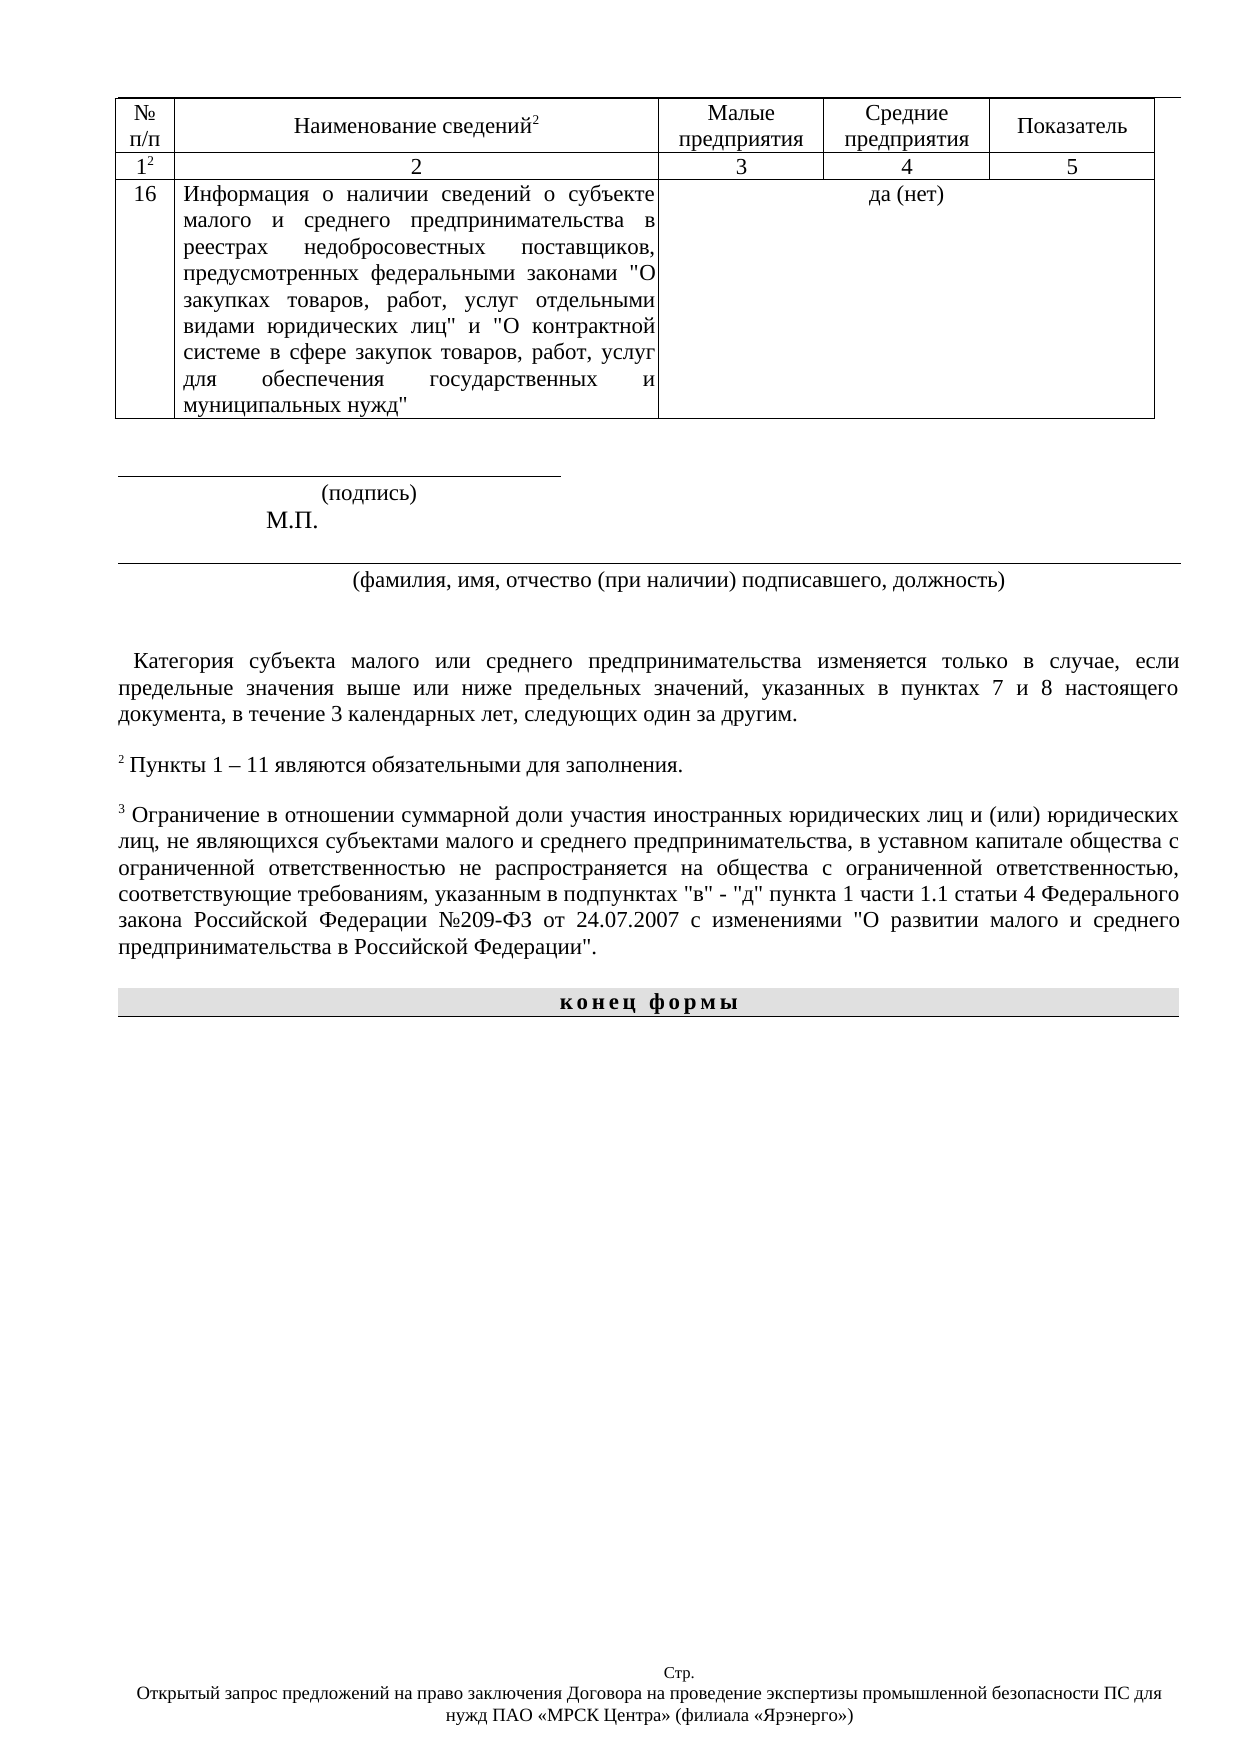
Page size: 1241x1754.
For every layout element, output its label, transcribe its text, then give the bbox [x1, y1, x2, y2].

table_header Малые предприятия [659, 99, 823, 152]
text 2 Пункты 1 – 11 являются обязательными для заполнения. [118, 751, 1181, 777]
text конец формы [118, 988, 1179, 1016]
table_header Средние предприятия [824, 99, 989, 152]
table_header Показатель [990, 99, 1154, 152]
table_cell 2 [175, 153, 658, 179]
text (подпись) [118, 477, 561, 505]
table_cell 16 [116, 180, 174, 417]
text Категория субъекта малого или среднего предпринимательства изменяется только в случае, если предельные значения выше или ниже предельных значений, указанных в пунктах 7 и 8 настоящего документа, в течение 3 календарных лет, следующих один за другим. [118, 647, 1181, 727]
text М.П. [207, 505, 1181, 534]
table_cell 4 [824, 153, 989, 179]
table_header № п/п [116, 99, 174, 152]
table_cell 12 [116, 153, 174, 179]
table_cell да (нет) [659, 180, 1154, 417]
table_cell Информация о наличии сведений о субъекте малого и среднего предпринимательства в реестрах недобросовестных поставщиков, предусмотренных федеральными законами "О закупках товаров, работ, услуг отдельными видами юридических лиц" и "О контрактной системе в сфере закупок товаров, работ, услуг для обеспечения государственных и муниципальных нужд" [175, 180, 658, 417]
table_header Наименование сведений2 [175, 99, 658, 152]
table_cell 5 [990, 153, 1154, 179]
table_cell 3 [659, 153, 823, 179]
text 3 Ограничение в отношении суммарной доли участия иностранных юридических лиц и (или) юридических лиц, не являющихся субъектами малого и среднего предпринимательства, в уставном капитале общества с ограниченной ответственностью не распространяется на общества с ограниченной ответственностью, соответствующие требованиям, указанным в подпунктах "в" - "д" пункта 1 части 1.1 статьи 4 Федерального закона Российской Федерации №209-ФЗ от 24.07.2007 с изменениями "О развитии малого и среднего предпринимательства в Российской Федерации". [118, 801, 1181, 959]
text (фамилия, имя, отчество (при наличии) подписавшего, должность) [118, 564, 1181, 592]
